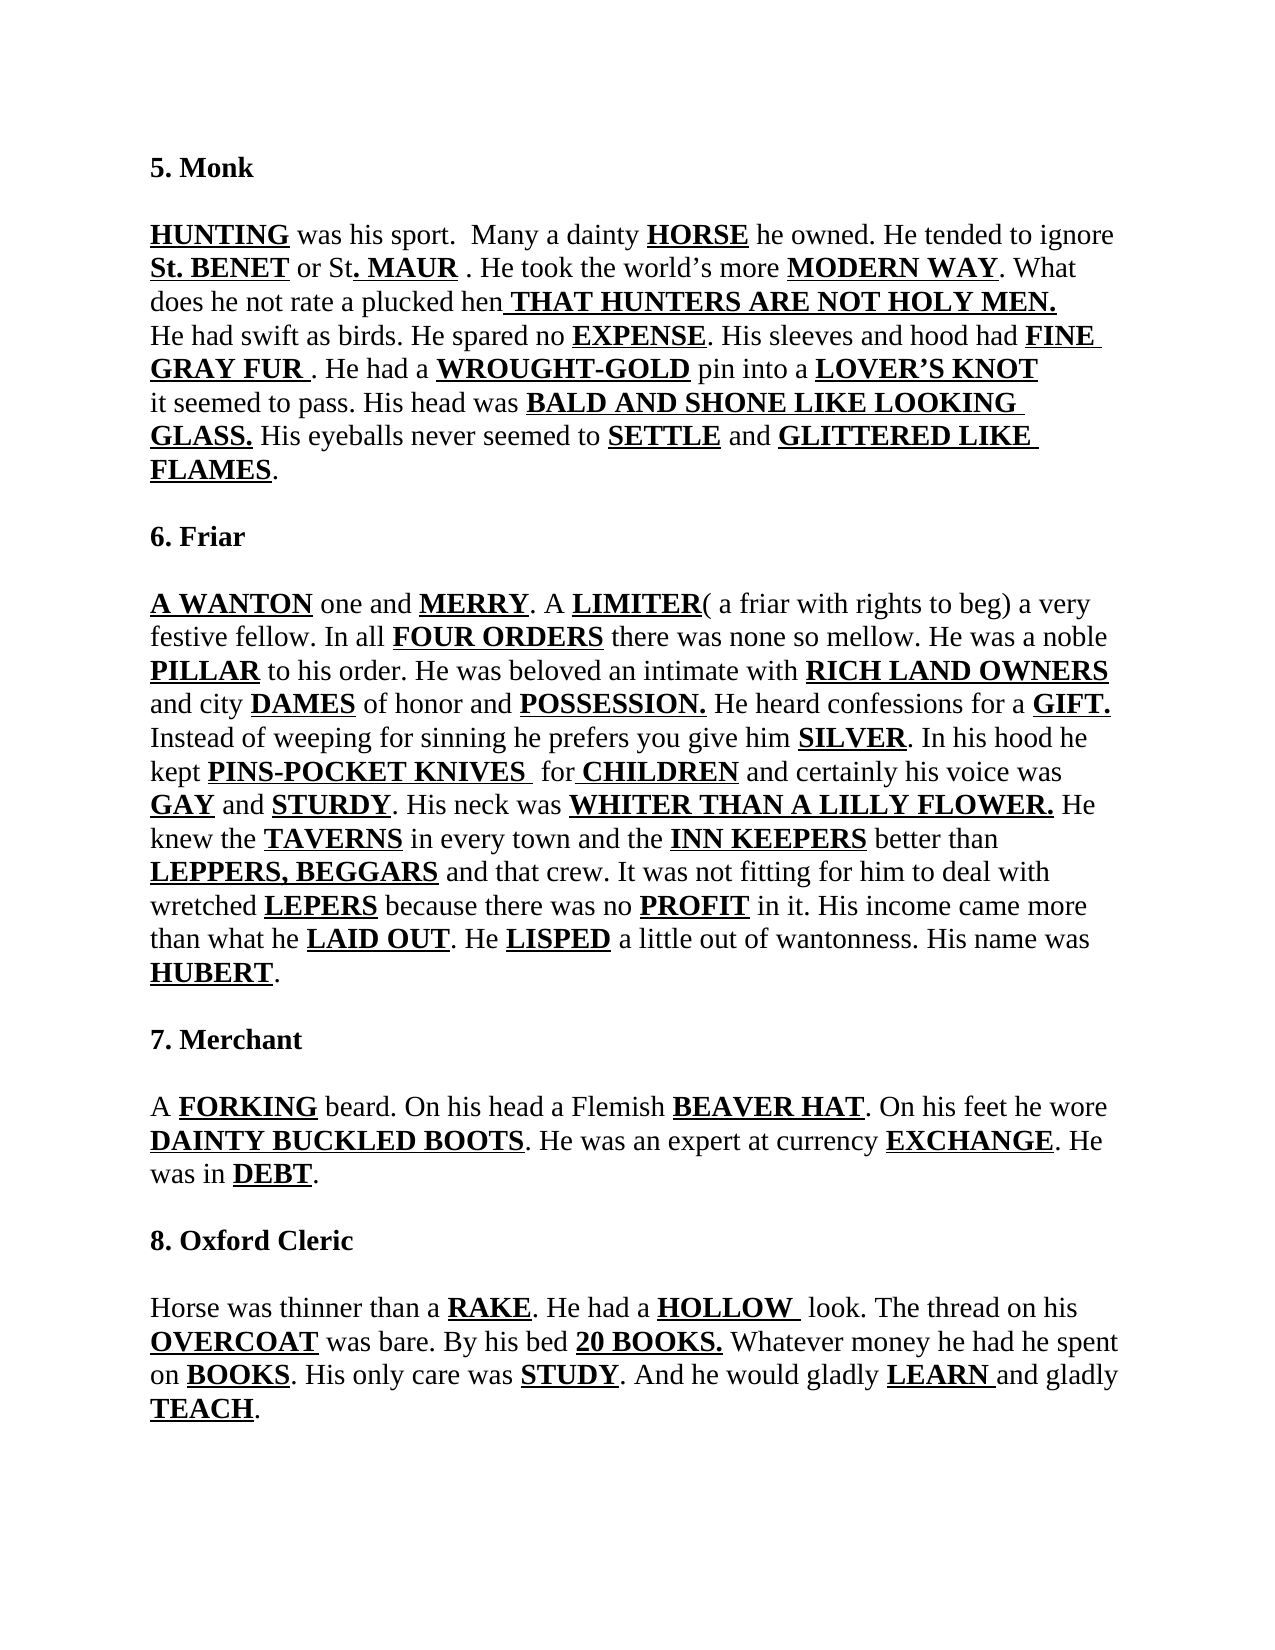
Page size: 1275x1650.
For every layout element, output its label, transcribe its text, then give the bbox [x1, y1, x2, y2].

text 6. Friar [150, 519, 1125, 552]
text A WANTON one and MERRY. A LIMITER( a friar with rights to beg) a very festive fellow. In all FOUR ORDERS there was none so mellow. He was a noble PILLAR to his order. He was beloved an intimate with RICH LAND OWNERS and city DAMES of honor and POSSESSION. He heard confessions for a GIFT. Instead of weeping for sinning he prefers you give him SILVER. In his hood he kept PINS-POCKET KNIVES for CHILDREN and certainly his voice was GAY and STURDY. His neck was WHITER THAN A LILLY FLOWER. He knew the TAVERNS in every town and the INN KEEPERS better than LEPPERS, BEGGARS and that crew. It was not fitting for him to deal with wretched LEPERS because there was no PROFIT in it. His income came more than what he LAID OUT. He LISPED a little out of wantonness. His name was HUBERT. [150, 586, 1125, 988]
text 8. Oxford Cleric [150, 1223, 1125, 1257]
text A FORKING beard. On his head a Flemish BEAVER HAT. On his feet he wore DAINTY BUCKLED BOOTS. He was an expert at currency EXCHANGE. He was in DEBT. [150, 1089, 1125, 1190]
text HUNTING was his sport. Many a dainty HORSE he owned. He tended to ignore St. BENET or St. MAUR . He took the world’s more MODERN WAY. What does he not rate a plucked hen THAT HUNTERS ARE NOT HOLY MEN. [150, 217, 1125, 318]
text 7. Merchant [150, 1022, 1125, 1056]
text He had swift as birds. He spared no EXPENSE. His sleeves and hood had FINE GRAY FUR . He had a WROUGHT-GOLD pin into a LOVER’S KNOT [150, 318, 1125, 385]
text Horse was thinner than a RAKE. He had a HOLLOW look. The thread on his OVERCOAT was bare. By his bed 20 BOOKS. Whatever money he had he spent on BOOKS. His only care was STUDY. And he would gladly LEARN and gladly TEACH. [150, 1290, 1125, 1424]
text 5. Monk [150, 150, 1125, 183]
text it seemed to pass. His head was BALD AND SHONE LIKE LOOKING GLASS. His eyeballs never seemed to SETTLE and GLITTERED LIKE FLAMES. [150, 385, 1125, 485]
